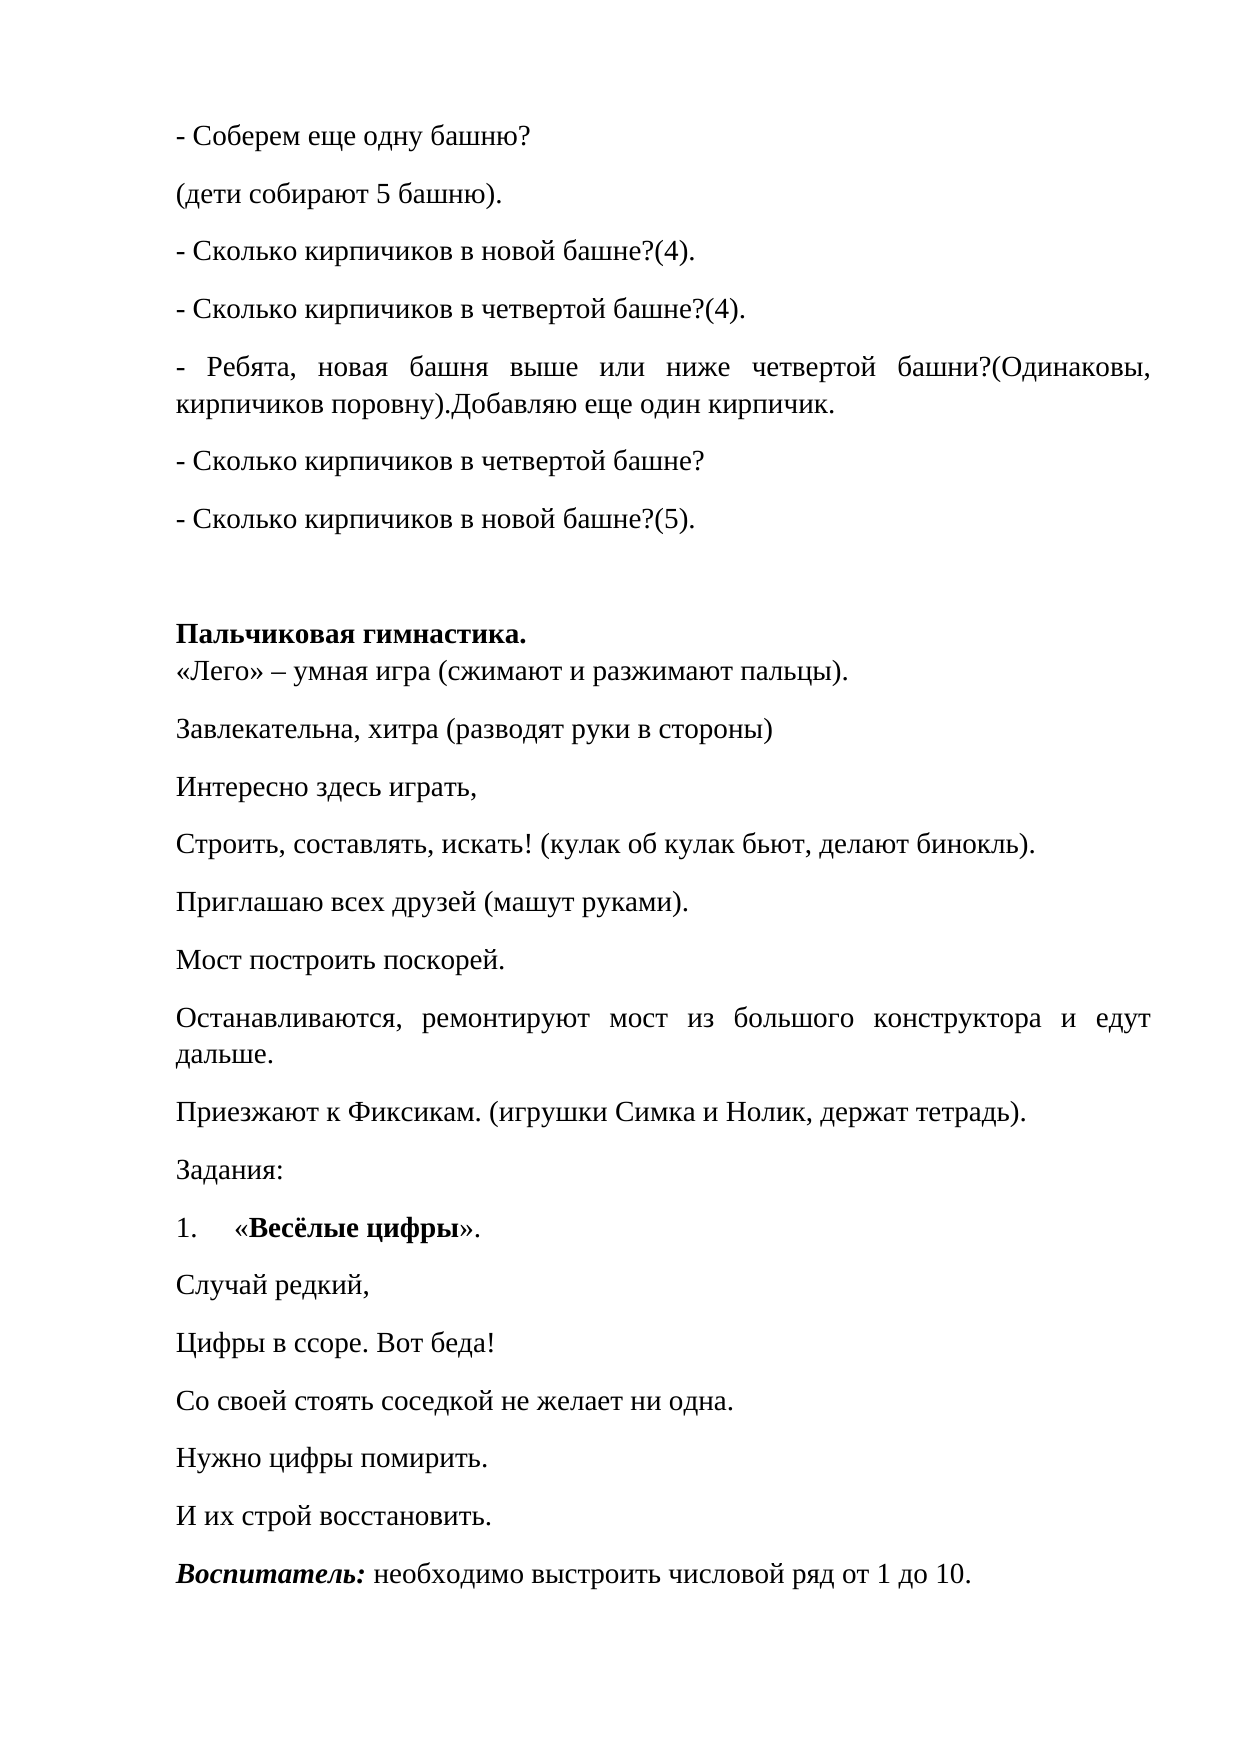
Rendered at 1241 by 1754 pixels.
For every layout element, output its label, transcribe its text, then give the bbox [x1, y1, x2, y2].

text Интересно здесь играть, [176, 769, 1152, 802]
text Мост построить поскорей. [176, 942, 1152, 976]
text Со своей стоять соседкой не желает ни одна. [176, 1383, 1152, 1416]
text Останавливаются, ремонтируют мост из большого конструктора и едут дальше. [176, 1000, 1152, 1070]
text - Сколько кирпичиков в новой башне?(5). [176, 501, 1152, 535]
text - Сколько кирпичиков в четвертой башне?(4). [176, 291, 1152, 325]
text Приезжают к Фиксикам. (игрушки Симка и Нолик, держат тетрадь). [176, 1094, 1152, 1128]
text Нужно цифры помирить. [176, 1441, 1152, 1474]
text Случай редкий, [176, 1267, 1152, 1301]
text 1. «Весёлые цифры». [176, 1210, 1152, 1243]
text Приглашаю всех друзей (машут руками). [176, 884, 1152, 918]
text Пальчиковая гимнастика. «Лего» – умная игра (сжимают и разжимают пальцы). [176, 617, 1152, 687]
text - Сколько кирпичиков в четвертой башне? [176, 443, 1152, 477]
text Воспитатель: необходимо выстроить числовой ряд от 1 до 10. [176, 1556, 1152, 1589]
text - Ребята, новая башня выше или ниже четвертой башни?(Одинаковы, кирпичиков поровну).Добавляю еще один кирпичик. [176, 349, 1152, 419]
text Завлекательна, хитра (разводят руки в стороны) [176, 711, 1152, 745]
text Задания: [176, 1152, 1152, 1186]
text Цифры в ссоре. Вот беда! [176, 1325, 1152, 1359]
text И их строй восстановить. [176, 1498, 1152, 1532]
text - Соберем еще одну башню? [176, 118, 1152, 152]
text - Сколько кирпичиков в новой башне?(4). [176, 233, 1152, 267]
text Строить, составлять, искать! (кулак об кулак бьют, делают бинокль). [176, 827, 1152, 860]
text (дети собирают 5 башню). [176, 176, 1152, 209]
